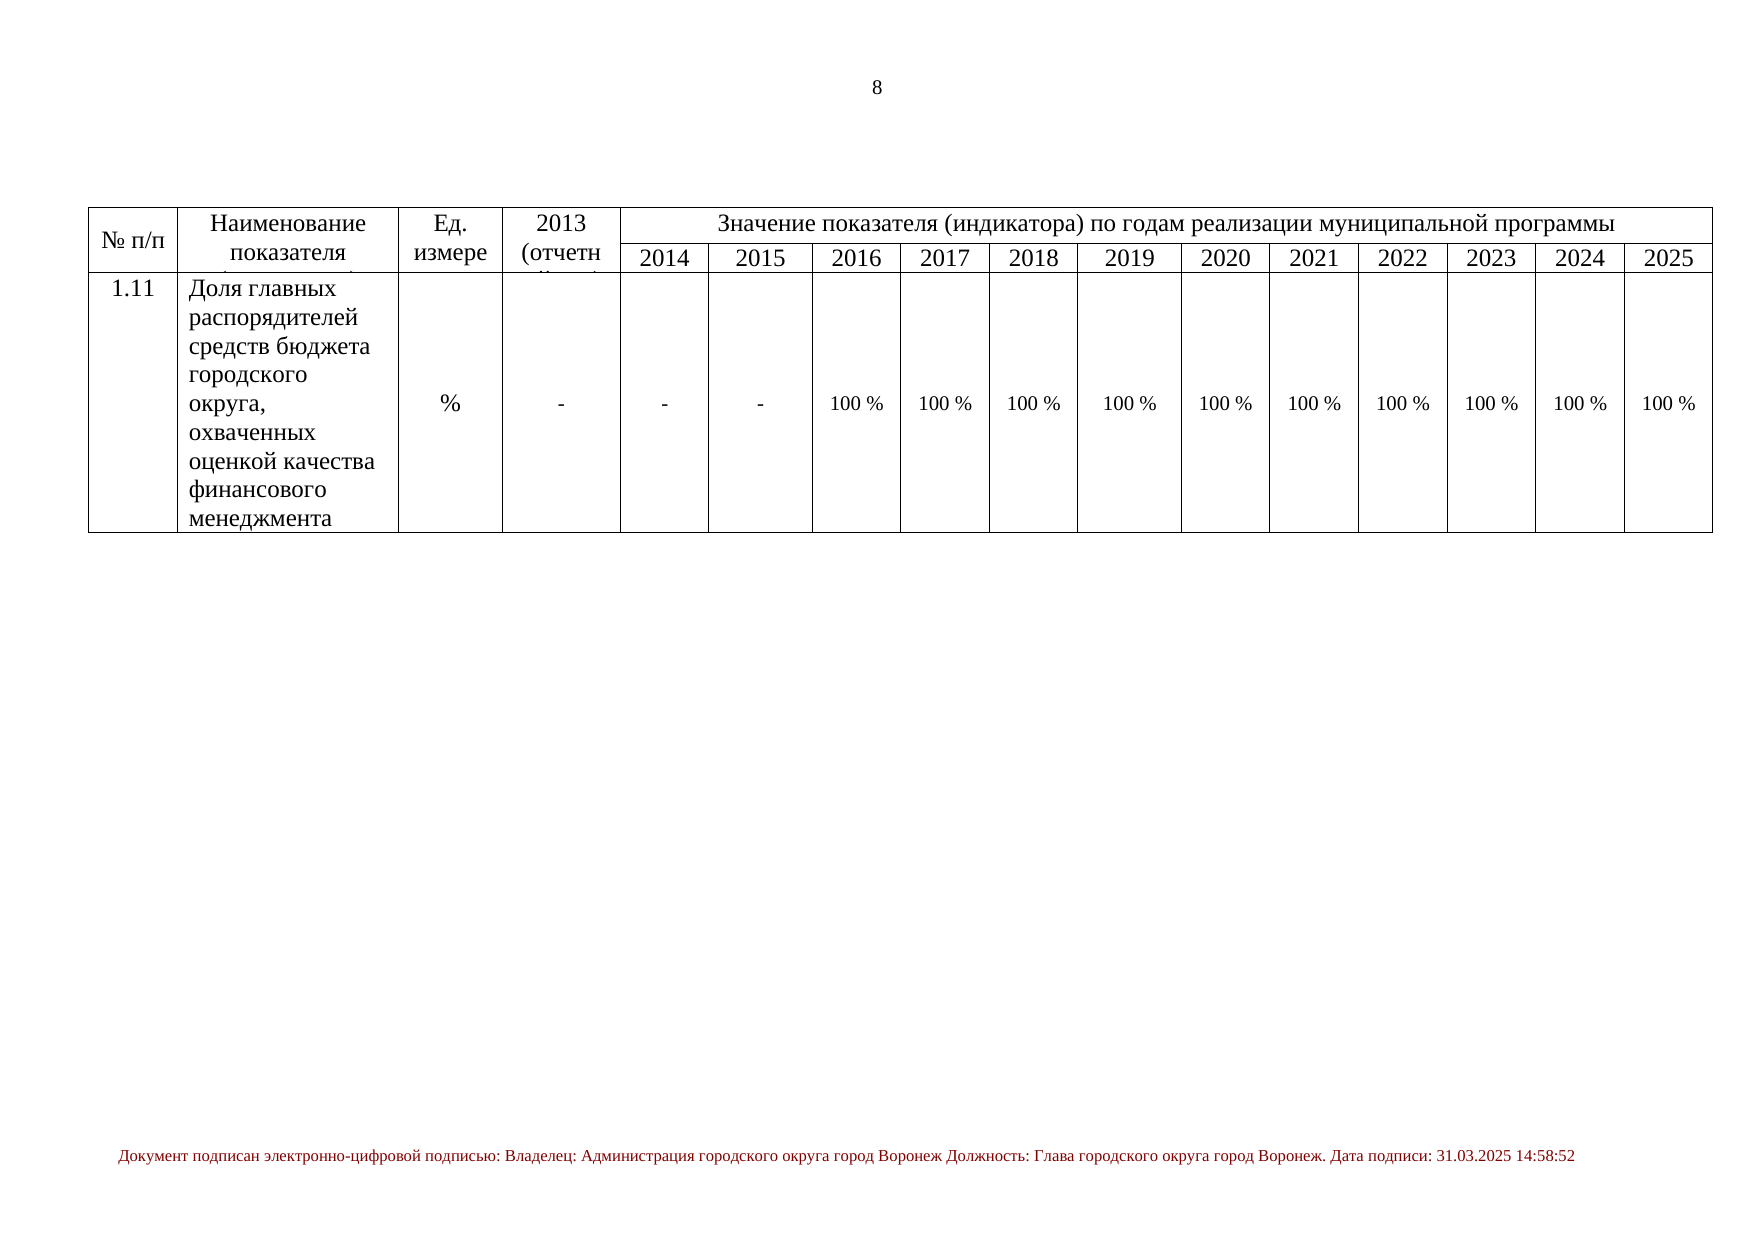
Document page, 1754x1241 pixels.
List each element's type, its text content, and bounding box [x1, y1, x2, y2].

table_cell 100 % [813, 273, 900, 532]
table_cell 2018 [990, 244, 1077, 272]
table_cell 100 % [1078, 273, 1181, 532]
table_cell 2023 [1448, 244, 1535, 272]
table_cell 2021 [1270, 244, 1358, 272]
table_cell 2022 [1359, 244, 1447, 272]
table_cell 100 % [1359, 273, 1447, 532]
table_header 2013 (отчетный год) [503, 208, 620, 272]
table_cell % [399, 273, 502, 532]
table_cell 100 % [1536, 273, 1624, 532]
table_cell 100 % [1270, 273, 1358, 532]
table_header Наименование показателя (индикатора) [178, 208, 398, 272]
table_cell Доля главных распорядителей средств бюджета городского округа, охваченных оценкой качества финансового менеджмента [178, 273, 398, 532]
table_cell 2020 [1182, 244, 1269, 272]
table_header Значение показателя (индикатора) по годам реализации муниципальной программы [621, 208, 1712, 242]
table_header № п/п [89, 208, 177, 272]
table_cell 2025 [1625, 244, 1712, 272]
table_cell - [621, 273, 708, 532]
table_cell - [503, 273, 620, 532]
table_cell 2015 [709, 244, 812, 272]
table_cell 2019 [1078, 244, 1181, 272]
table_cell 2017 [901, 244, 989, 272]
table_cell 100 % [1625, 273, 1712, 532]
table_header Ед. измерения [399, 208, 502, 272]
table_cell 100 % [1182, 273, 1269, 532]
table_cell 2014 [621, 244, 708, 272]
table_cell - [709, 273, 812, 532]
table_cell 1.11 [89, 273, 177, 532]
table_cell 100 % [901, 273, 989, 532]
table_cell 100 % [1448, 273, 1535, 532]
table_cell 2024 [1536, 244, 1624, 272]
table_cell 100 % [990, 273, 1077, 532]
table_cell 2016 [813, 244, 900, 272]
